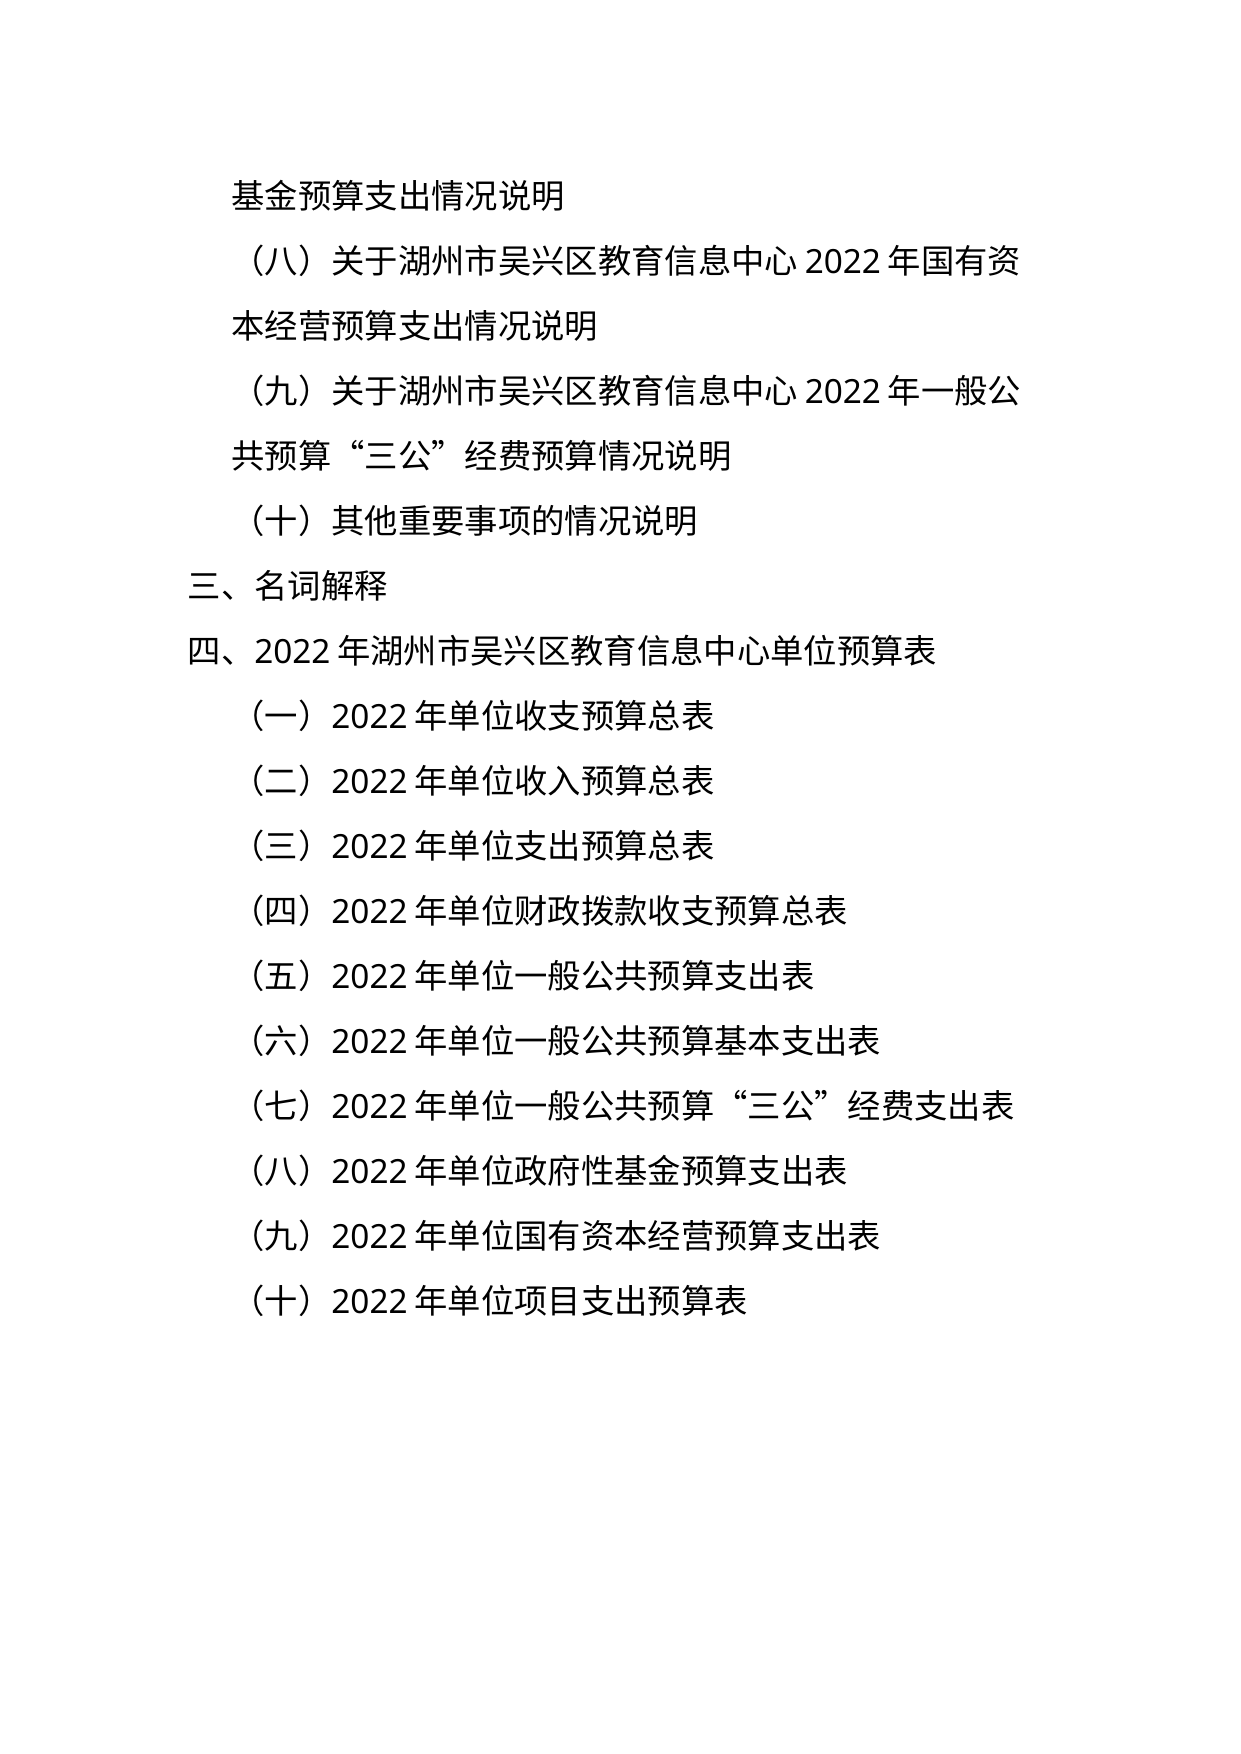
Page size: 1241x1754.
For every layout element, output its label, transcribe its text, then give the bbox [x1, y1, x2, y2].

text （十）其他重要事项的情况说明 [231, 487, 1053, 552]
text （三）2022年单位支出预算总表 [231, 812, 1053, 877]
text （五）2022年单位一般公共预算支出表 [231, 942, 1053, 1007]
text （四）2022年单位财政拨款收支预算总表 [231, 877, 1053, 942]
text （十）2022年单位项目支出预算表 [231, 1267, 1053, 1332]
text （七）2022年单位一般公共预算“三公”经费支出表 [231, 1072, 1053, 1137]
text （九）2022年单位国有资本经营预算支出表 [231, 1202, 1053, 1267]
text 三、名词解释 [187, 552, 1053, 617]
text （二）2022年单位收入预算总表 [231, 747, 1053, 812]
text （一）2022年单位收支预算总表 [231, 682, 1053, 747]
text （九）关于湖州市吴兴区教育信息中心2022年一般公共预算“三公”经费预算情况说明 [231, 357, 1053, 487]
text （八）2022年单位政府性基金预算支出表 [231, 1137, 1053, 1202]
text （八）关于湖州市吴兴区教育信息中心2022年国有资本经营预算支出情况说明 [231, 227, 1053, 357]
text （六）2022年单位一般公共预算基本支出表 [231, 1007, 1053, 1072]
text 四、2022年湖州市吴兴区教育信息中心单位预算表 [187, 617, 1053, 682]
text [231, 162, 1053, 227]
